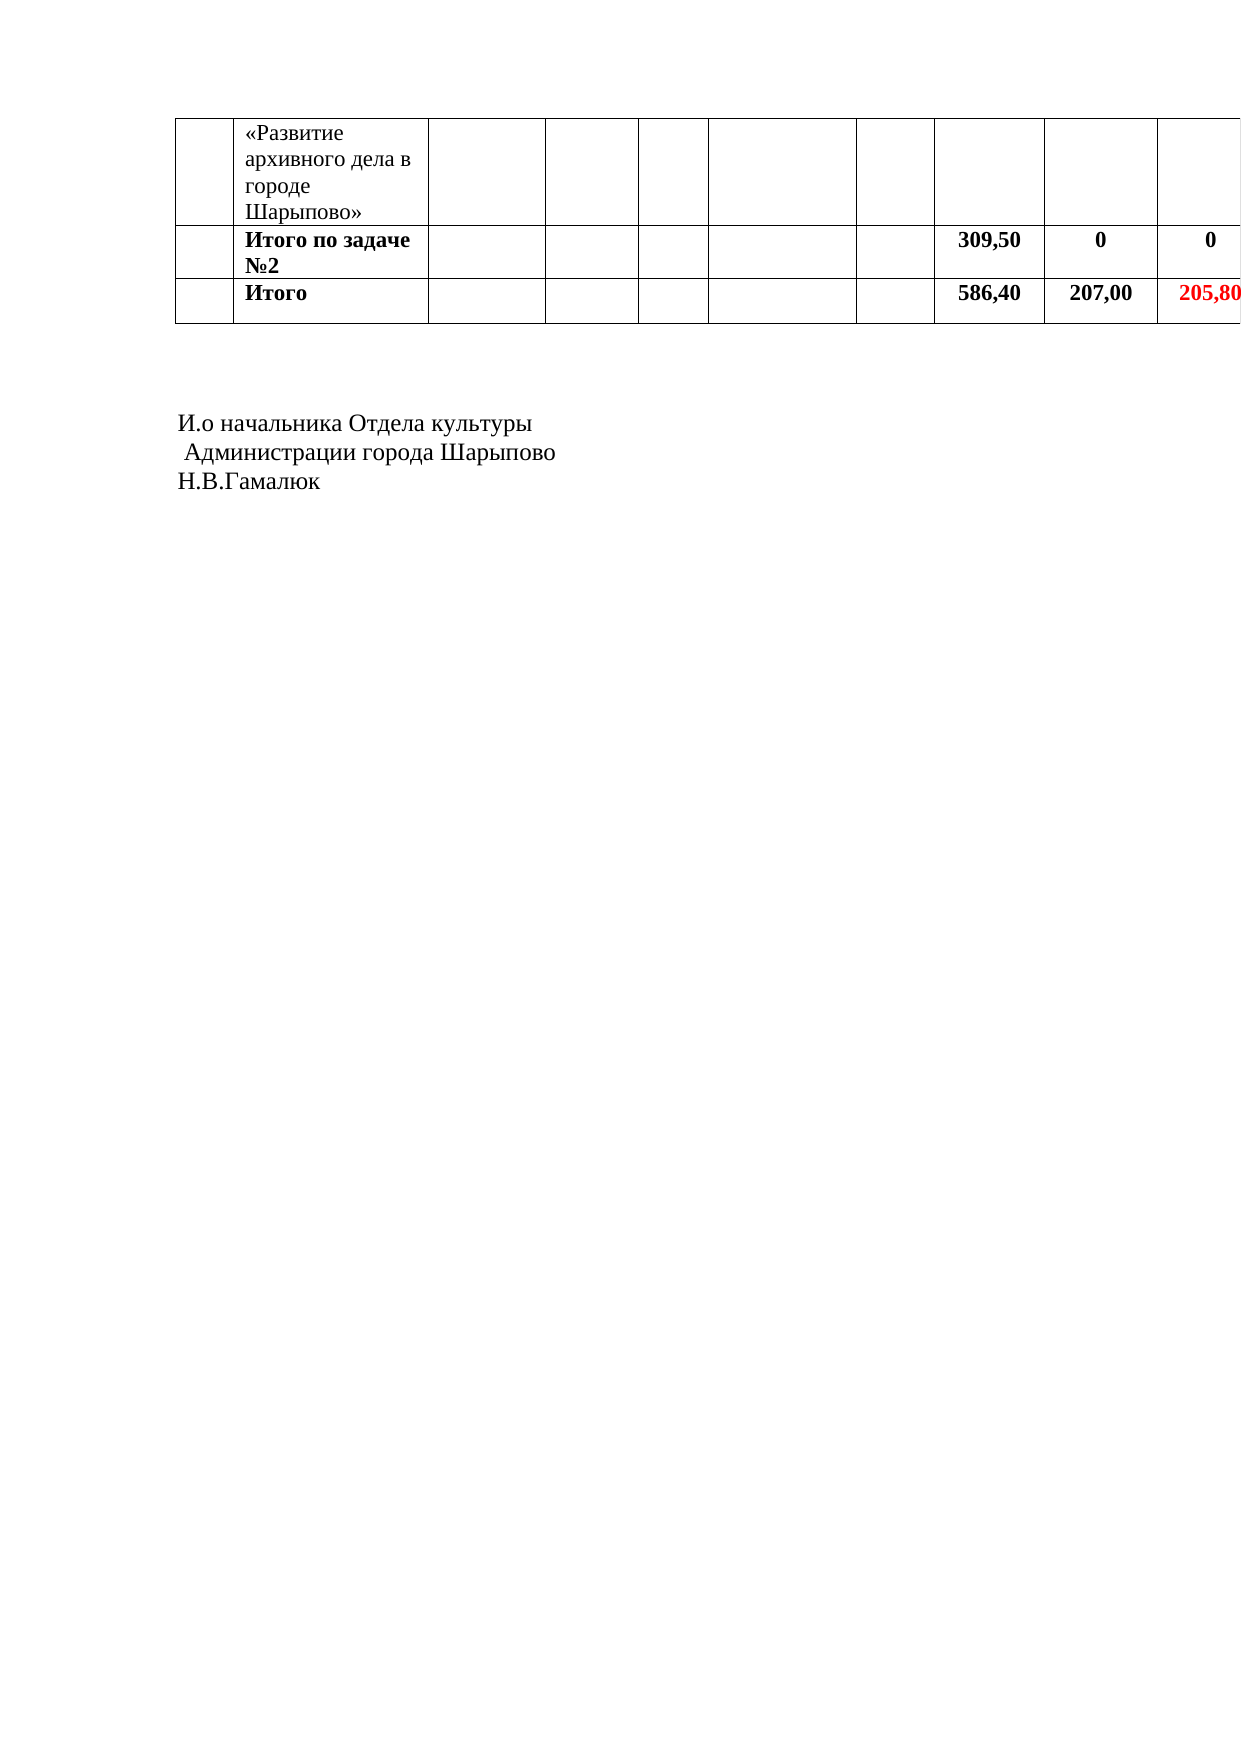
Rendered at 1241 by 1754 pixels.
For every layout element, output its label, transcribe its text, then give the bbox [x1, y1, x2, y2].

text И.о начальника Отдела культуры [177, 408, 1152, 437]
table_cell [935, 119, 1044, 224]
table_cell Итого по задаче №2 [234, 226, 428, 278]
table_cell [857, 119, 934, 224]
table_cell [857, 279, 934, 323]
table_cell Итого [234, 279, 428, 323]
table_cell 0 [1045, 226, 1157, 278]
table_cell [176, 279, 233, 323]
text Администрации города Шарыпово Н.В.Гамалюк [177, 437, 1152, 494]
table_cell 205,80 [1158, 279, 1240, 323]
table_cell [709, 119, 856, 224]
table_cell 0 [1158, 226, 1240, 278]
table_cell [546, 119, 638, 224]
table_cell [176, 226, 233, 278]
table_cell [429, 279, 545, 323]
table_cell 309,50 [935, 226, 1044, 278]
table_cell [1158, 119, 1240, 224]
table_cell [546, 279, 638, 323]
table_cell [639, 226, 708, 278]
table_cell [709, 279, 856, 323]
table_cell [639, 119, 708, 224]
table_cell [429, 226, 545, 278]
table_cell [639, 279, 708, 323]
table_cell [546, 226, 638, 278]
table_cell [709, 226, 856, 278]
table_cell 586,40 [935, 279, 1044, 323]
table_cell [857, 226, 934, 278]
table_cell [1045, 119, 1157, 224]
table_cell 207,00 [1045, 279, 1157, 323]
